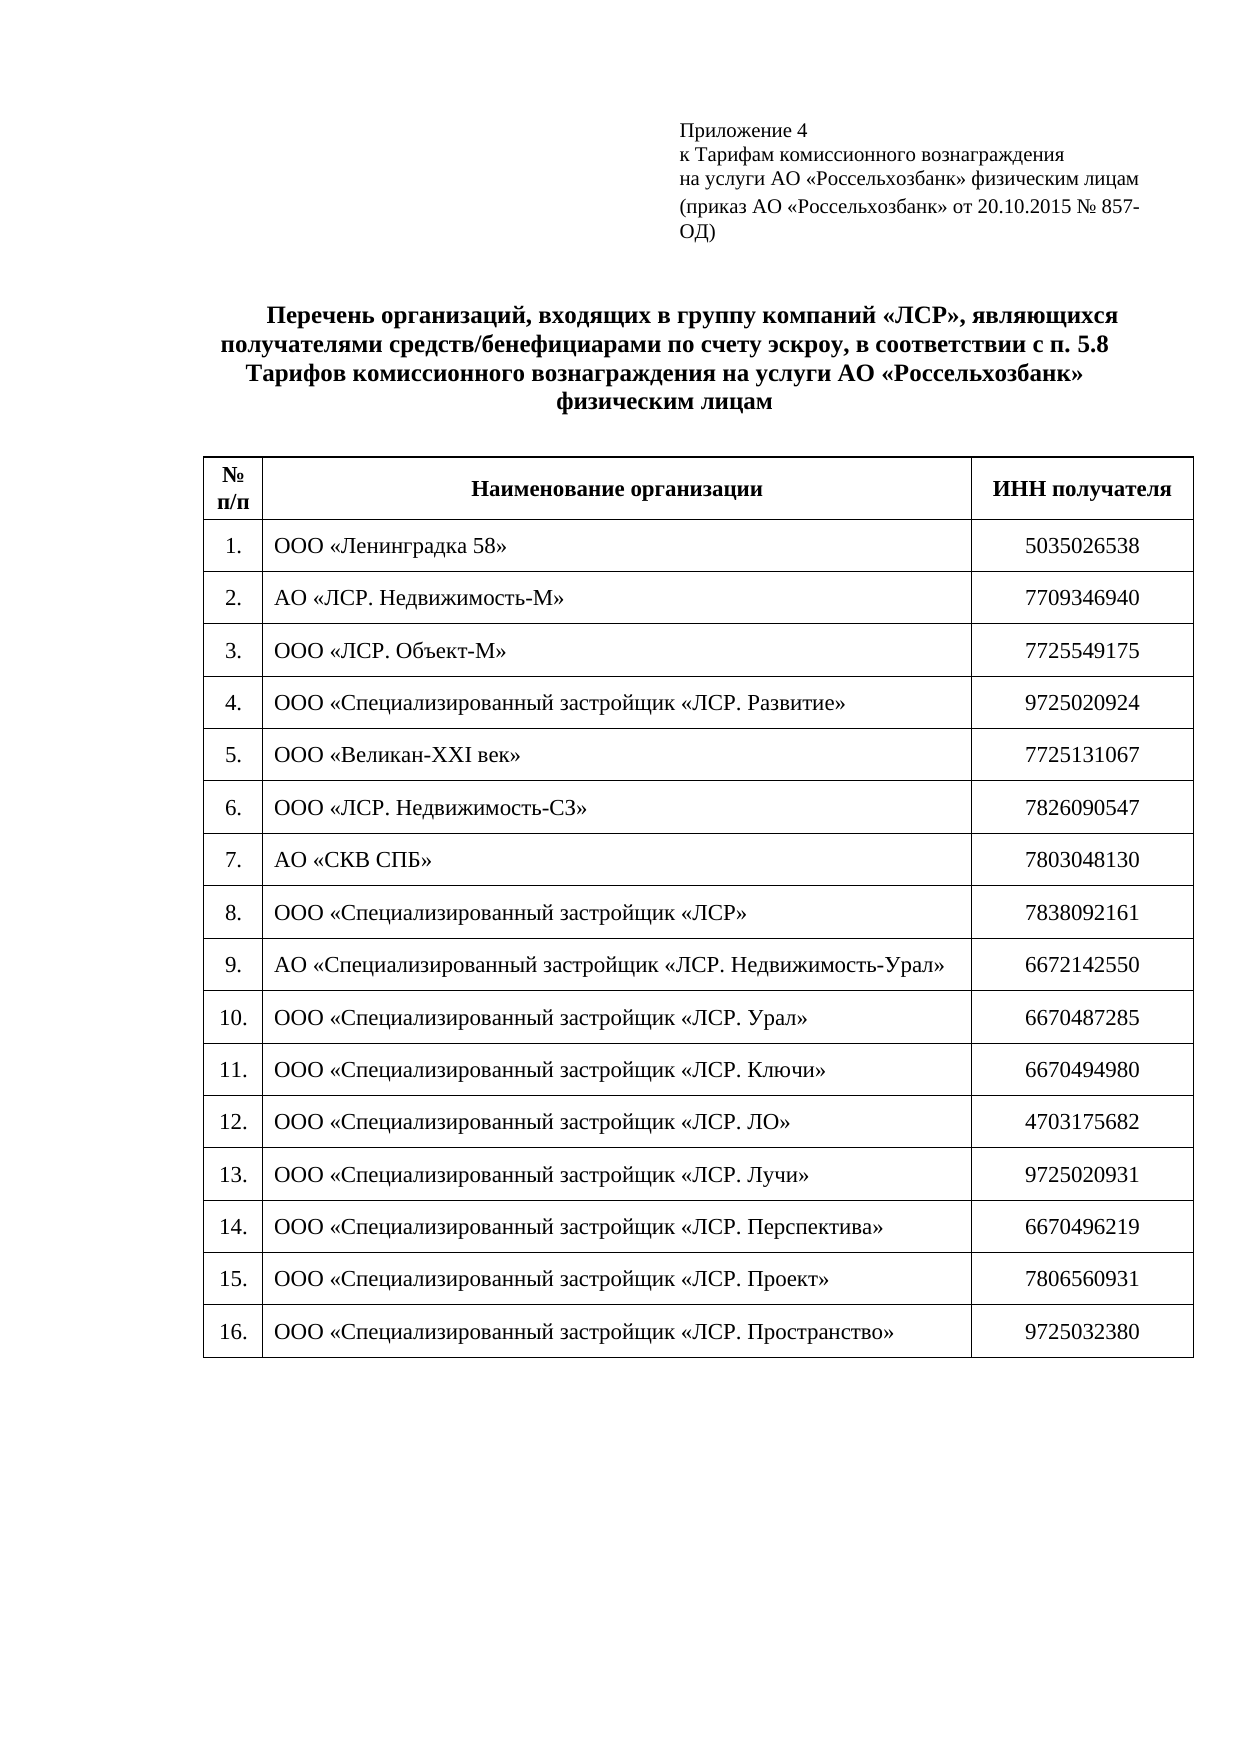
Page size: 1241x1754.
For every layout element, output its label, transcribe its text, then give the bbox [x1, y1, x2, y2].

table_cell 7709346940 [972, 572, 1193, 623]
text (приказ АО «Россельхозбанк» от 20.10.2015 № 857-ОД) [679, 194, 1152, 243]
table_cell 6. [204, 781, 262, 833]
table_cell ООО «Специализированный застройщик «ЛСР. Урал» [263, 991, 971, 1042]
table_cell 9725020931 [972, 1148, 1193, 1199]
table_cell ООО «Специализированный застройщик «ЛСР. Пространство» [263, 1305, 971, 1357]
table_cell 9. [204, 939, 262, 990]
table_header № п/п [204, 458, 262, 518]
table_cell 11. [204, 1044, 262, 1095]
table_cell ООО «Специализированный застройщик «ЛСР. ЛО» [263, 1096, 971, 1147]
table_cell 7803048130 [972, 834, 1193, 885]
table_cell АО «СКВ СПБ» [263, 834, 971, 885]
table_cell 10. [204, 991, 262, 1042]
table_cell 3. [204, 624, 262, 676]
table_cell 4703175682 [972, 1096, 1193, 1147]
table_cell 9725032380 [972, 1305, 1193, 1357]
table_cell АО «ЛСР. Недвижимость-М» [263, 572, 971, 623]
table_cell ООО «Великан-XXI век» [263, 729, 971, 780]
table_cell 9725020924 [972, 677, 1193, 728]
table_cell 6672142550 [972, 939, 1193, 990]
table_cell 6670496219 [972, 1201, 1193, 1252]
table_cell 4. [204, 677, 262, 728]
table_header ИНН получателя [972, 458, 1193, 518]
table_cell 13. [204, 1148, 262, 1199]
table_cell 16. [204, 1305, 262, 1357]
table_cell 6670494980 [972, 1044, 1193, 1095]
table_cell 1. [204, 520, 262, 571]
table_cell 7725131067 [972, 729, 1193, 780]
table_cell 7806560931 [972, 1253, 1193, 1304]
text на услуги АО «Россельхозбанк» физическим лицам [679, 166, 1152, 190]
table_cell 7. [204, 834, 262, 885]
table_cell 14. [204, 1201, 262, 1252]
table_cell ООО «Ленинградка 58» [263, 520, 971, 571]
text Перечень организаций, входящих в группу компаний «ЛСР», являющихся получателями средств/бенефициарами по счету эскроу, в соответствии с п. 5.8 Тарифов комиссионного вознаграждения на услуги АО «Россельхозбанк» физическим лицам [177, 300, 1152, 415]
table_cell ООО «ЛСР. Объект-М» [263, 624, 971, 676]
table_cell ООО «ЛСР. Недвижимость-СЗ» [263, 781, 971, 833]
text Приложение 4 [679, 118, 1152, 142]
table_cell ООО «Специализированный застройщик «ЛСР. Лучи» [263, 1148, 971, 1199]
table_cell 15. [204, 1253, 262, 1304]
table_cell 2. [204, 572, 262, 623]
table_cell АО «Специализированный застройщик «ЛСР. Недвижимость-Урал» [263, 939, 971, 990]
table_header Наименование организации [263, 458, 971, 518]
table_cell 6670487285 [972, 991, 1193, 1042]
table_cell 8. [204, 886, 262, 938]
table_cell ООО «Специализированный застройщик «ЛСР. Ключи» [263, 1044, 971, 1095]
table_cell 7725549175 [972, 624, 1193, 676]
table_cell ООО «Специализированный застройщик «ЛСР» [263, 886, 971, 938]
table_cell ООО «Специализированный застройщик «ЛСР. Перспектива» [263, 1201, 971, 1252]
table_cell 5035026538 [972, 520, 1193, 571]
table_cell 7826090547 [972, 781, 1193, 833]
table_cell 7838092161 [972, 886, 1193, 938]
table_cell 5. [204, 729, 262, 780]
table_cell ООО «Специализированный застройщик «ЛСР. Проект» [263, 1253, 971, 1304]
table_cell ООО «Специализированный застройщик «ЛСР. Развитие» [263, 677, 971, 728]
text к Тарифам комиссионного вознаграждения [679, 142, 1152, 166]
table_cell 12. [204, 1096, 262, 1147]
